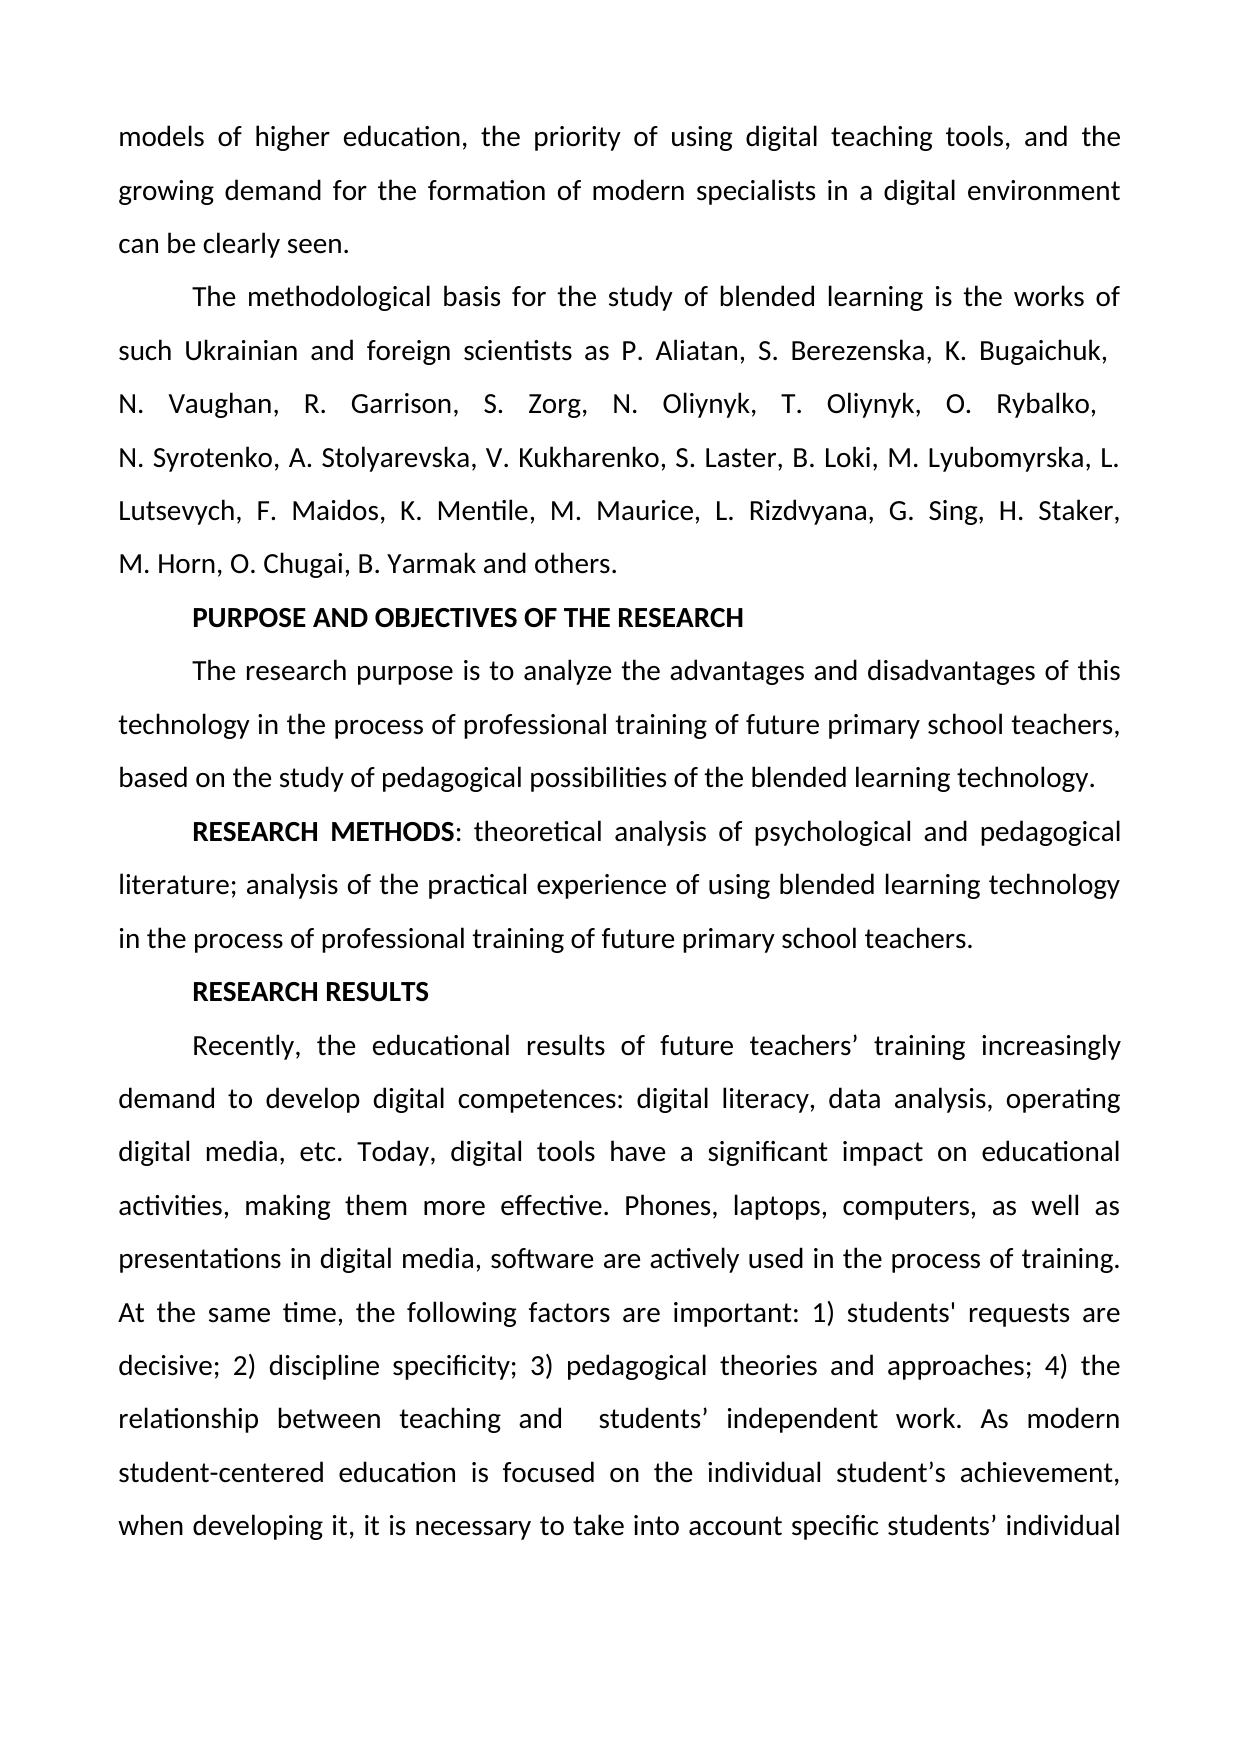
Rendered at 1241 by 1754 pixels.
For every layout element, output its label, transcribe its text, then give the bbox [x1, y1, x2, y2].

text PURPOSE AND OBJECTIVES OF THE RESEARCH [118, 599, 1122, 635]
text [118, 1027, 1122, 1543]
text The research purpose is to analyze the advantages and disadvantages of this technology in the process of professional training of future primary school teachers, based on the study of pedagogical possibilities of the blended learning technology. [118, 652, 1122, 795]
text The methodological basis for the study of blended learning is the works of such Ukrainian and foreign scientists as P. Aliatan, S. Berezenska, K. Bugaichuk, N. Vaughan, R. Garrison, S. Zorg, N. Oliynyk, T. Oliynyk, O. Rybalko, N. Syrotenko, A. Stolyarevska, V. Kukharenko, S. Laster, B. Loki, M. Lyubomyrska, L. Lutsevych, F. Maidos, K. Mentile, M. Maurice, L. Rizdvyana, G. Sing, H. Staker, M. Horn, O. Chugai, B. Yarmak and others. [118, 278, 1122, 581]
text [118, 118, 1122, 261]
text RESEARCH RESULTS [118, 973, 1122, 1009]
text RESEARCH METHODS: theoretical analysis of psychological and pedagogical literature; analysis of the practical experience of using blended learning technology in the process of professional training of future primary school teachers. [118, 813, 1122, 955]
